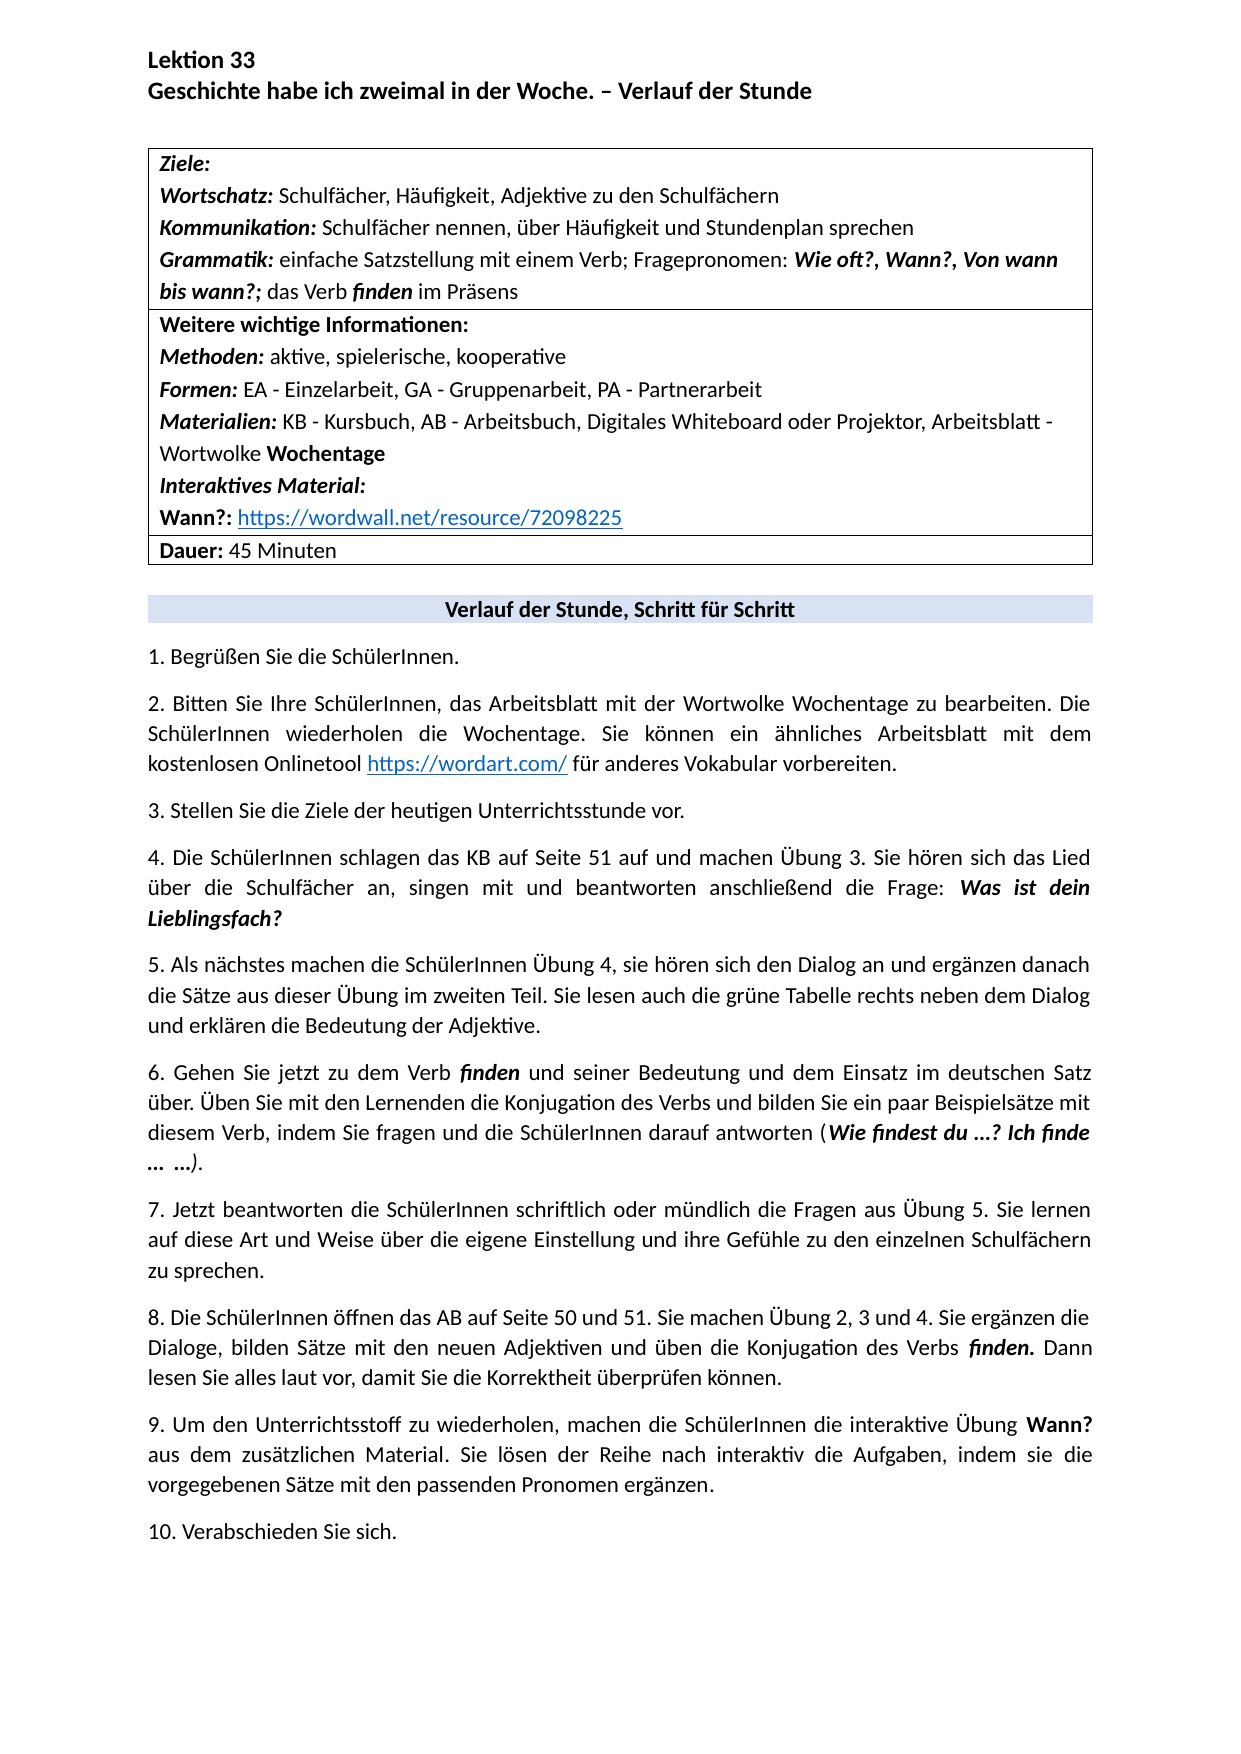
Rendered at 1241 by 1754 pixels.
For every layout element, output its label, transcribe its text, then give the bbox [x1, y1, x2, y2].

table_header Ziele: Wortschatz: Schulfächer, Häufigkeit, Adjektive zu den Schulfächern Kommunikation: Schulfächer nennen, über Häufigkeit und Stundenplan sprechen Grammatik: einfache Satzstellung mit einem Verb; Fragepronomen: Wie oft?, Wann?, Von wann bis wann?; das Verb finden im Präsens [149, 149, 1092, 309]
text 3. Stellen Sie die Ziele der heutigen Unterrichtsstunde vor. [148, 796, 1093, 824]
table_cell Dauer: 45 Minuten [149, 536, 1092, 564]
text 9. Um den Unterrichtsstoff zu wiederholen, machen die SchülerInnen die interaktive Übung Wann? aus dem zusätzlichen Material. Sie lösen der Reihe nach interaktiv die Aufgaben, indem sie die vorgegebenen Sätze mit den passenden Pronomen ergänzen. [148, 1410, 1093, 1498]
text 7. Jetzt beantworten die SchülerInnen schriftlich oder mündlich die Fragen aus Übung 5. Sie lernen auf diese Art und Weise über die eigene Einstellung und ihre Gefühle zu den einzelnen Schulfächern zu sprechen. [148, 1195, 1093, 1284]
text 1. Begrüßen Sie die SchülerInnen. [148, 642, 1093, 670]
text 4. Die SchülerInnen schlagen das KB auf Seite 51 auf und machen Übung 3. Sie hören sich das Lied über die Schulfächer an, singen mit und beantworten anschließend die Frage: Was ist dein Lieblingsfach? [148, 843, 1093, 932]
text 6. Gehen Sie jetzt zu dem Verb finden und seiner Bedeutung und dem Einsatz im deutschen Satz über. Üben Sie mit den Lernenden die Konjugation des Verbs und bilden Sie ein paar Beispielsätze mit diesem Verb, indem Sie fragen und die SchülerInnen darauf antworten (Wie findest du …? Ich finde … …). [148, 1058, 1093, 1176]
text Verlauf der Stunde, Schritt für Schritt [148, 595, 1093, 623]
text 8. Die SchülerInnen öffnen das AB auf Seite 50 und 51. Sie machen Übung 2, 3 und 4. Sie ergänzen die Dialoge, bilden Sätze mit den neuen Adjektiven und üben die Konjugation des Verbs finden. Dann lesen Sie alles laut vor, damit Sie die Korrektheit überprüfen können. [148, 1303, 1093, 1391]
text 2. Bitten Sie Ihre SchülerInnen, das Arbeitsblatt mit der Wortwolke Wochentage zu bearbeiten. Die SchülerInnen wiederholen die Wochentage. Sie können ein ähnliches Arbeitsblatt mit dem kostenlosen Onlinetool https://wordart.com/ für anderes Vokabular vorbereiten. [148, 689, 1093, 777]
table_cell Weitere wichtige Informationen: Methoden: aktive, spielerische, kooperative Formen: EA - Einzelarbeit, GA - Gruppenarbeit, PA - Partnerarbeit Materialien: KB - Kursbuch, AB - Arbeitsbuch, Digitales Whiteboard oder Projektor, Arbeitsblatt - Wortwolke Wochentage Interaktives Material: Wann?: https://wordwall.net/resource/72098225 [149, 310, 1092, 535]
text 10. Verabschieden Sie sich. [148, 1517, 1093, 1545]
text 5. Als nächstes machen die SchülerInnen Übung 4, sie hören sich den Dialog an und ergänzen danach die Sätze aus dieser Übung im zweiten Teil. Sie lesen auch die grüne Tabelle rechts neben dem Dialog und erklären die Bedeutung der Adjektive. [148, 951, 1093, 1039]
